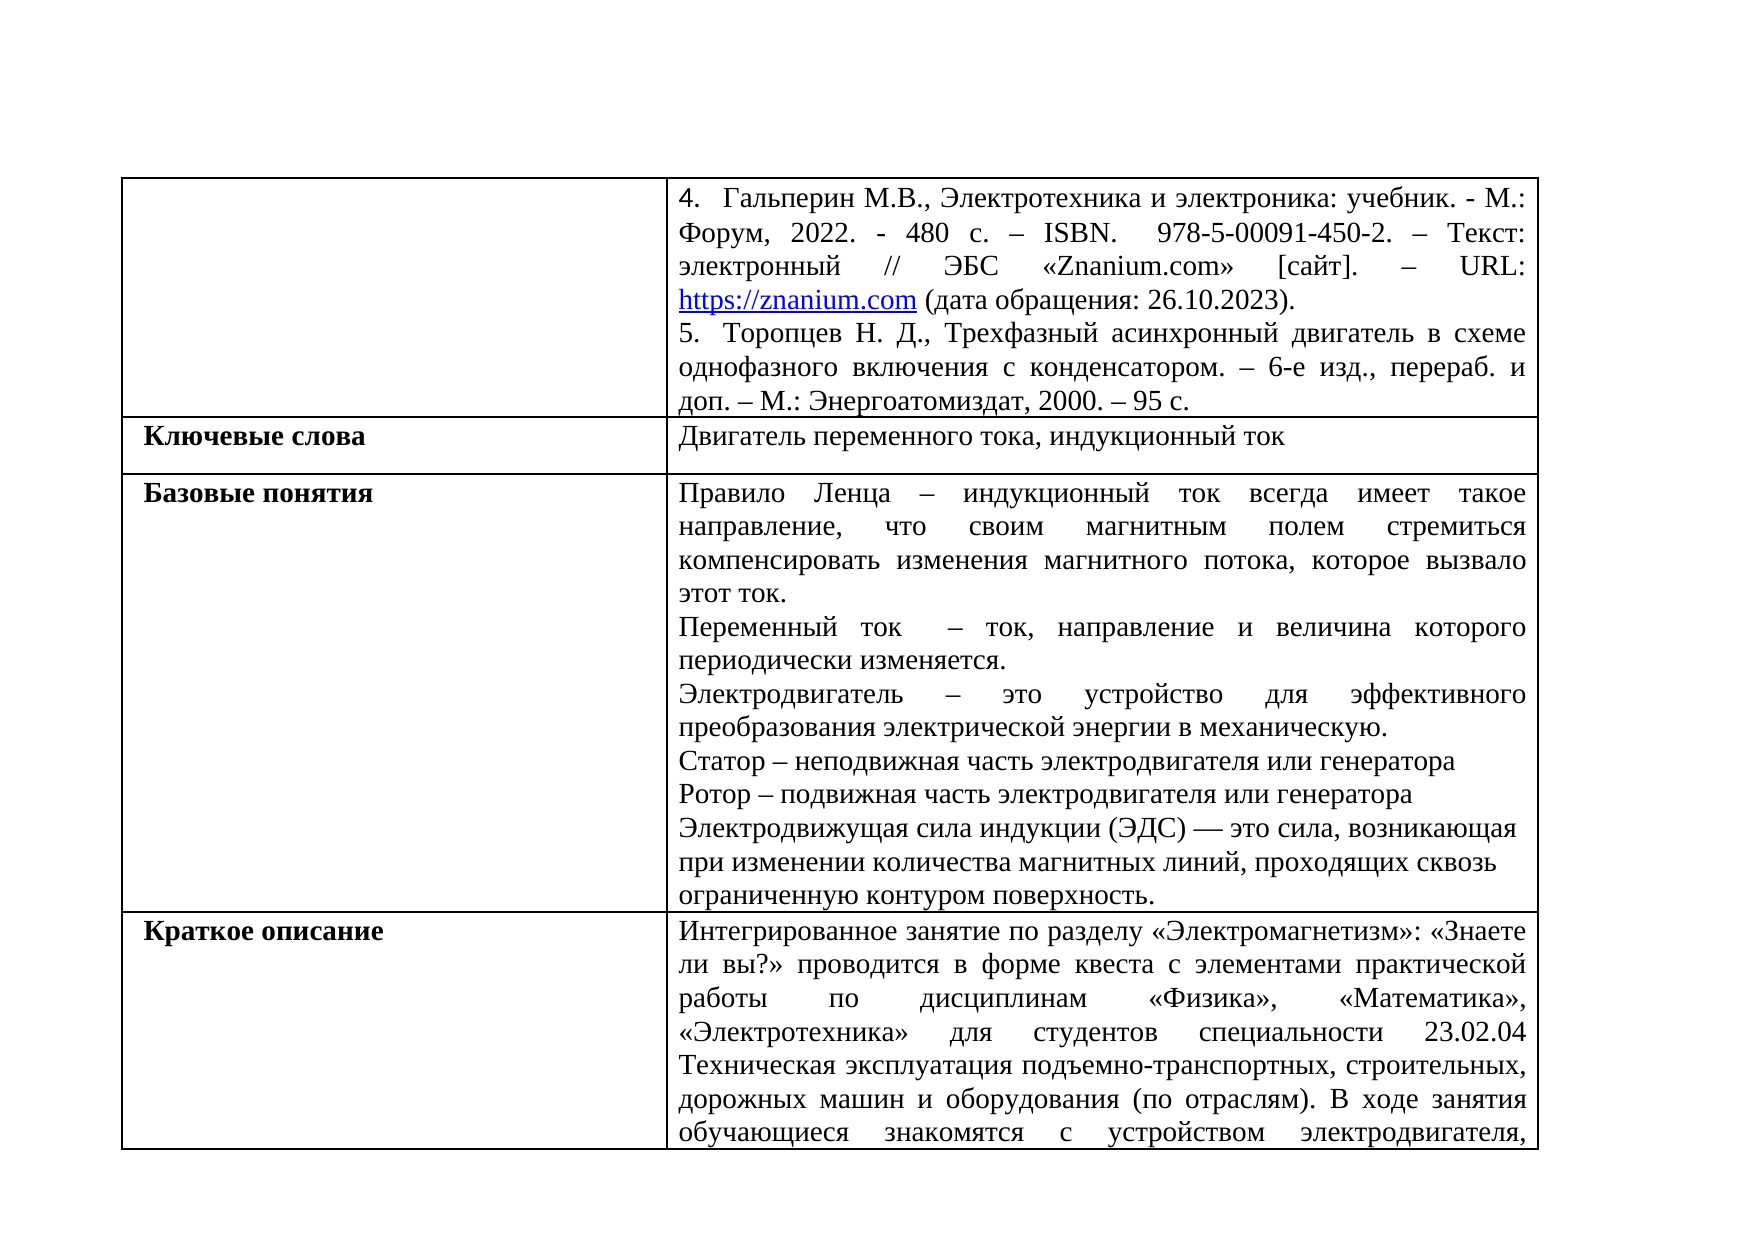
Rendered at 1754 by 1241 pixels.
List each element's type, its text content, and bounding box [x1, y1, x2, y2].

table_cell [123, 179, 666, 416]
table_cell Правило Ленца – индукционный ток всегда имеет такое направление, что своим магнитным полем стремиться компенсировать изменения магнитного потока, которое вызвало этот ток. Переменный ток – ток, направление и величина которого периодически изменяется. Электродвигатель – это устройство для эффективного преобразования электрической энергии в механическую. Статор – неподвижная часть электродвигателя или генератора Ротор – подвижная часть электродвигателя или генератора Электродвижущая сила индукции (ЭДС) — это сила, возникающая при изменении количества магнитных линий, проходящих сквозь ограниченную контуром поверхность. [668, 475, 1537, 911]
table_cell Двигатель переменного тока, индукционный ток [668, 418, 1537, 473]
table_cell Ключевые слова [123, 418, 666, 473]
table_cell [668, 179, 1537, 416]
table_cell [668, 913, 1537, 1148]
table_cell Базовые понятия [123, 475, 666, 911]
table_cell Краткое описание [123, 913, 666, 1148]
